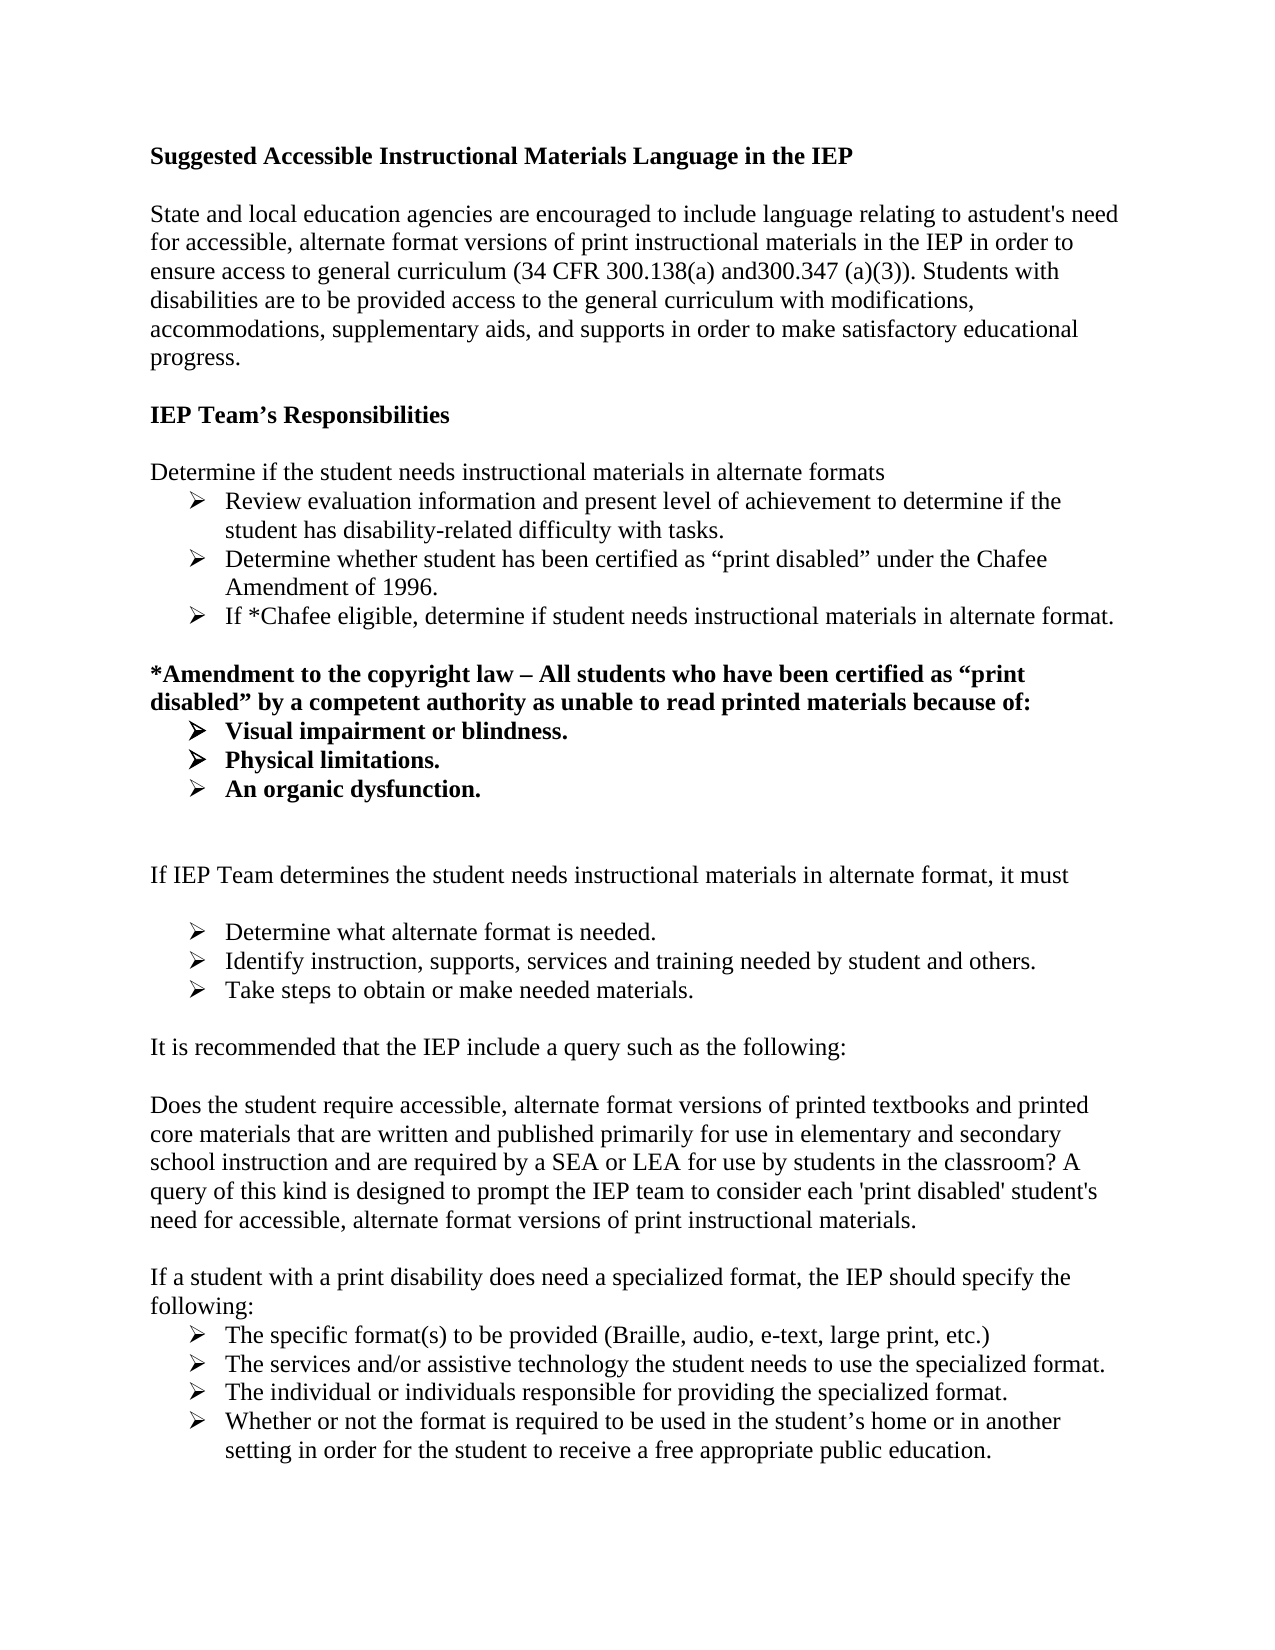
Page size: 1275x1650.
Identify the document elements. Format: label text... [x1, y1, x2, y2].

text Does the student require accessible, alternate format versions of printed textbooks and printed core materials that are written and published primarily for use in elementary and secondary school instruction and are required by a SEA or LEA for use by students in the classroom? A query of this kind is designed to prompt the IEP team to consider each 'print disabled' student's need for accessible, alternate format versions of print instructional materials. [150, 1090, 1125, 1234]
list The specific format(s) to be provided (Braille, audio, e-text, large print, etc.) [187, 1320, 1125, 1349]
list Determine whether student has been certified as “print disabled” under the Chafee Amendment of 1996. [187, 544, 1125, 601]
list Take steps to obtain or make needed materials. [187, 975, 1125, 1004]
list If *Chafee eligible, determine if student needs instructional materials in alternate format. [187, 601, 1125, 630]
text It is recommended that the IEP include a query such as the following: [150, 1032, 1125, 1061]
text Suggested Accessible Instructional Materials Language in the IEP [150, 141, 1125, 170]
list Visual impairment or blindness. [187, 716, 1125, 745]
list The individual or individuals responsible for providing the specialized format. [187, 1377, 1125, 1406]
text IEP Team’s Responsibilities [150, 400, 1125, 429]
text State and local education agencies are encouraged to include language relating to astudent's need for accessible, alternate format versions of print instructional materials in the IEP in order to ensure access to general curriculum (34 CFR 300.138(a) and300.347 (a)(3)). Students with disabilities are to be provided access to the general curriculum with modifications, accommodations, supplementary aids, and supports in order to make satisfactory educational progress. [150, 199, 1125, 371]
text If a student with a print disability does need a specialized format, the IEP should specify the following: [150, 1262, 1125, 1320]
list Determine what alternate format is needed. [187, 917, 1125, 946]
list Review evaluation information and present level of achievement to determine if the student has disability-related difficulty with tasks. [187, 486, 1125, 544]
text *Amendment to the copyright law – All students who have been certified as “print disabled” by a competent authority as unable to read printed materials because of: [150, 659, 1125, 716]
list Whether or not the format is required to be used in the student’s home or in another setting in order for the student to receive a free appropriate public education. [187, 1406, 1125, 1464]
list An organic dysfunction. [187, 774, 1125, 802]
text If IEP Team determines the student needs instructional materials in alternate format, it must [150, 860, 1125, 889]
list Physical limitations. [187, 745, 1125, 774]
list The services and/or assistive technology the student needs to use the specialized format. [187, 1349, 1125, 1377]
list Identify instruction, supports, services and training needed by student and others. [187, 946, 1125, 975]
text Determine if the student needs instructional materials in alternate formats [150, 457, 1125, 486]
